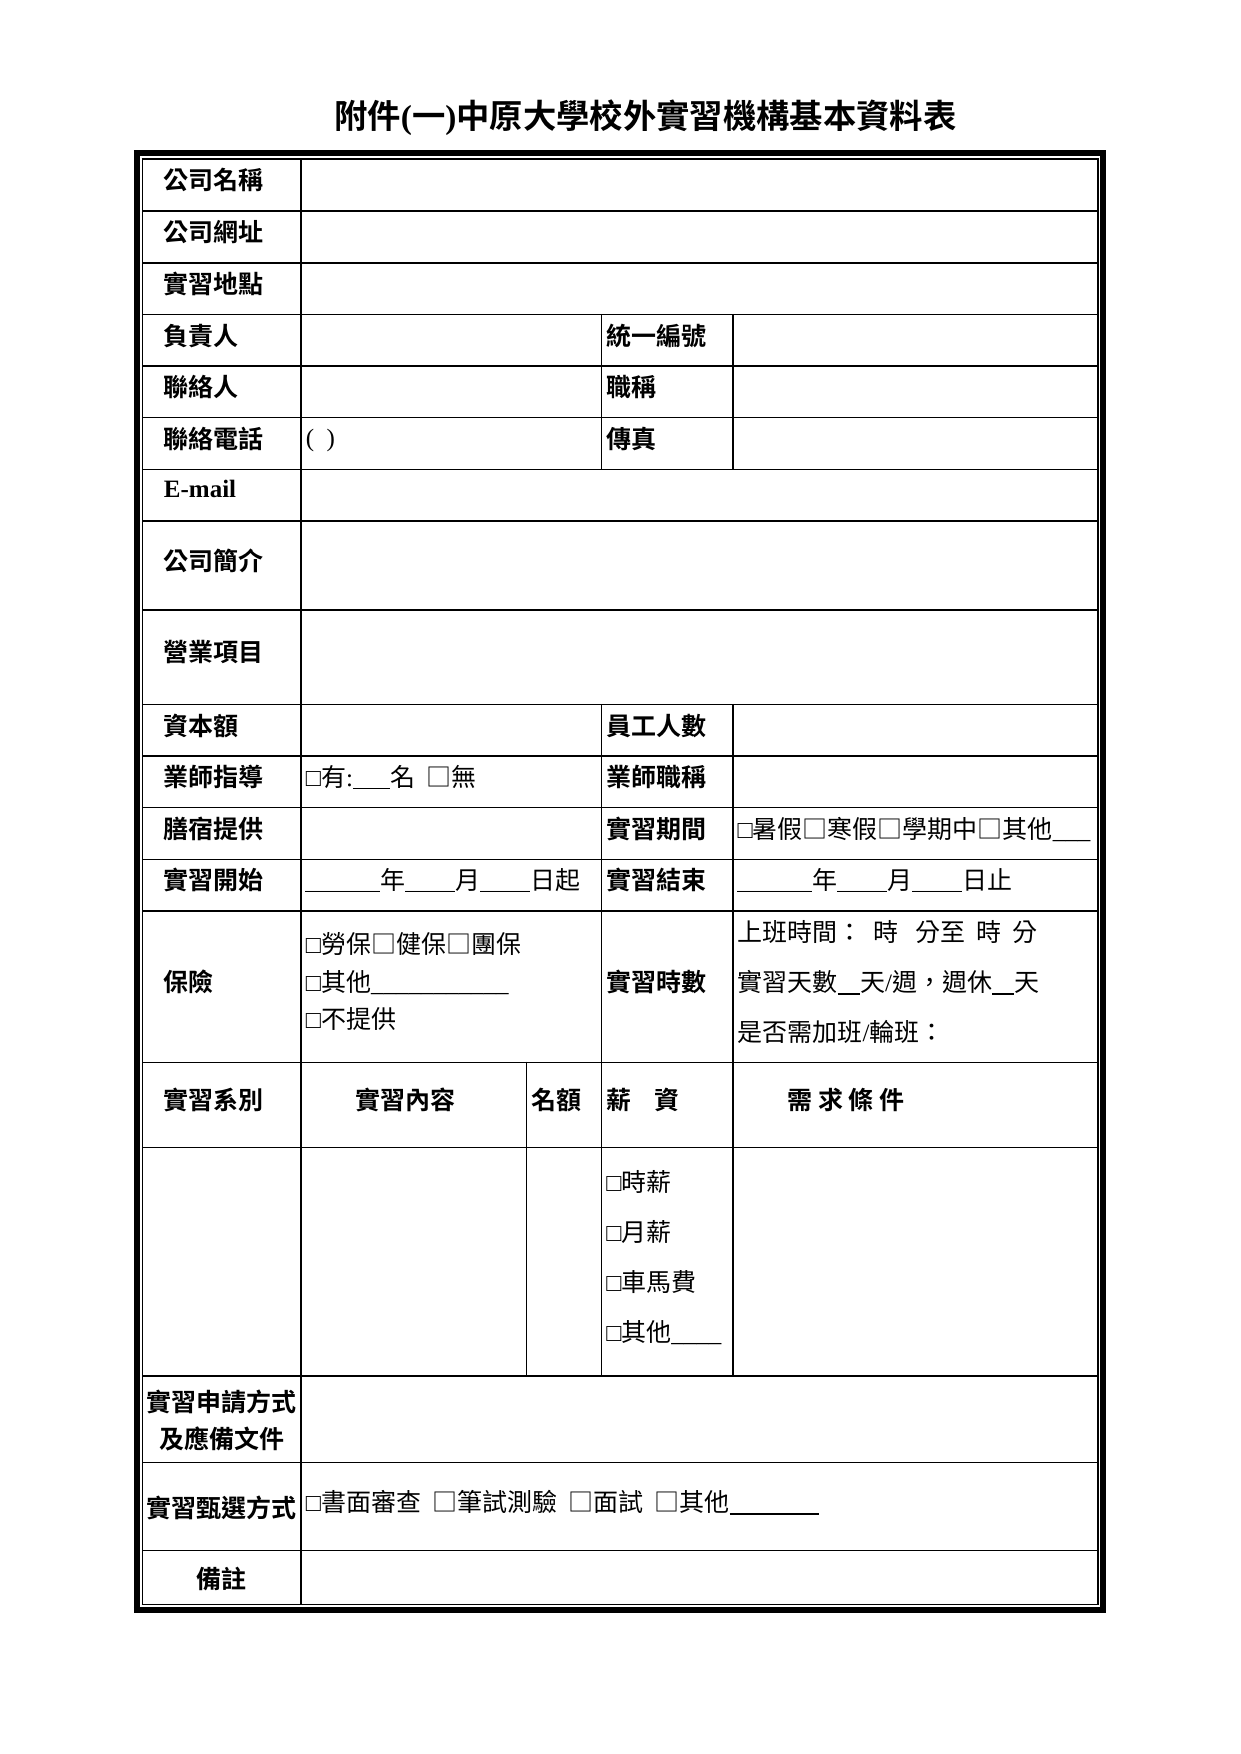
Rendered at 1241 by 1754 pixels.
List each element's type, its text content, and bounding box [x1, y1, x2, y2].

table_cell 實習系別 [143, 1063, 300, 1147]
table_cell ( ) [302, 418, 601, 468]
table_cell 員工人數 [602, 705, 732, 755]
table_cell 膳宿提供 [143, 808, 300, 858]
table_cell 保險 [143, 912, 300, 1062]
table_cell 薪 資 [602, 1063, 732, 1147]
table_cell 聯絡電話 [143, 418, 300, 468]
table_cell 資本額 [143, 705, 300, 755]
table_cell [734, 315, 1097, 365]
table_cell 傳真 [602, 418, 732, 468]
table_cell [734, 367, 1097, 417]
table_cell □有: 名 □無 [302, 757, 601, 807]
table_cell [302, 611, 1097, 704]
table_cell 需 求 條 件 [734, 1063, 1097, 1147]
table_cell 公司簡介 [143, 522, 300, 609]
table_cell □時薪 □月薪 □車馬費 □其他____ [602, 1148, 732, 1375]
table_cell 實習期間 [602, 808, 732, 858]
table_cell [302, 315, 601, 365]
table_cell [302, 470, 1097, 520]
table_header 公司名稱 [143, 160, 300, 209]
table_cell [527, 1148, 601, 1375]
text 附件(一)中原大學校外實習機構基本資料表 [125, 89, 1165, 138]
table_cell □勞保□健保□團保 □其他___________ □不提供 [302, 912, 601, 1062]
table_cell 業師職稱 [602, 757, 732, 807]
table_cell [302, 212, 1097, 262]
table_cell 備註 [143, 1551, 300, 1604]
table_cell 公司網址 [143, 212, 300, 262]
table_cell 負責人 [143, 315, 300, 365]
table_cell 實習時數 [602, 912, 732, 1062]
table_cell [302, 705, 601, 755]
table_cell 實習地點 [143, 264, 300, 314]
table_cell □暑假□寒假□學期中□其他___ [734, 808, 1097, 858]
table_cell [302, 264, 1097, 314]
table_cell 實習結束 [602, 860, 732, 910]
table_cell 聯絡人 [143, 367, 300, 417]
table_cell 實習甄選方式 [143, 1463, 300, 1549]
table_cell 上班時間： 時 分至 時 分 實習天數 天/週，週休 天 是否需加班/輪班： [734, 912, 1097, 1062]
table_cell [302, 1551, 1097, 1604]
table_cell 名額 [527, 1063, 601, 1147]
table_cell [302, 1148, 526, 1375]
table_cell [302, 808, 601, 858]
table_header [302, 160, 1097, 209]
table_cell 實習內容 [302, 1063, 526, 1147]
table_cell 營業項目 [143, 611, 300, 704]
table_cell [302, 1377, 1097, 1462]
table_cell 業師指導 [143, 757, 300, 807]
table_cell 職稱 [602, 367, 732, 417]
table_cell E-mail [143, 470, 300, 520]
table_cell 實習申請方式及應備文件 [143, 1377, 300, 1462]
table_cell ＿＿＿年＿＿月＿＿日止 [734, 860, 1097, 910]
table_cell [734, 757, 1097, 807]
table_cell 統一編號 [602, 315, 732, 365]
table_cell [734, 418, 1097, 468]
table_cell □書面審查 □筆試測驗 □面試 □其他 [302, 1463, 1097, 1549]
table_cell [734, 1148, 1097, 1375]
table_cell [734, 705, 1097, 755]
table_cell [143, 1148, 300, 1375]
table_cell [302, 522, 1097, 609]
table_cell 實習開始 [143, 860, 300, 910]
table_cell [302, 367, 601, 417]
table_cell ＿＿＿年＿＿月＿＿日起 [302, 860, 601, 910]
